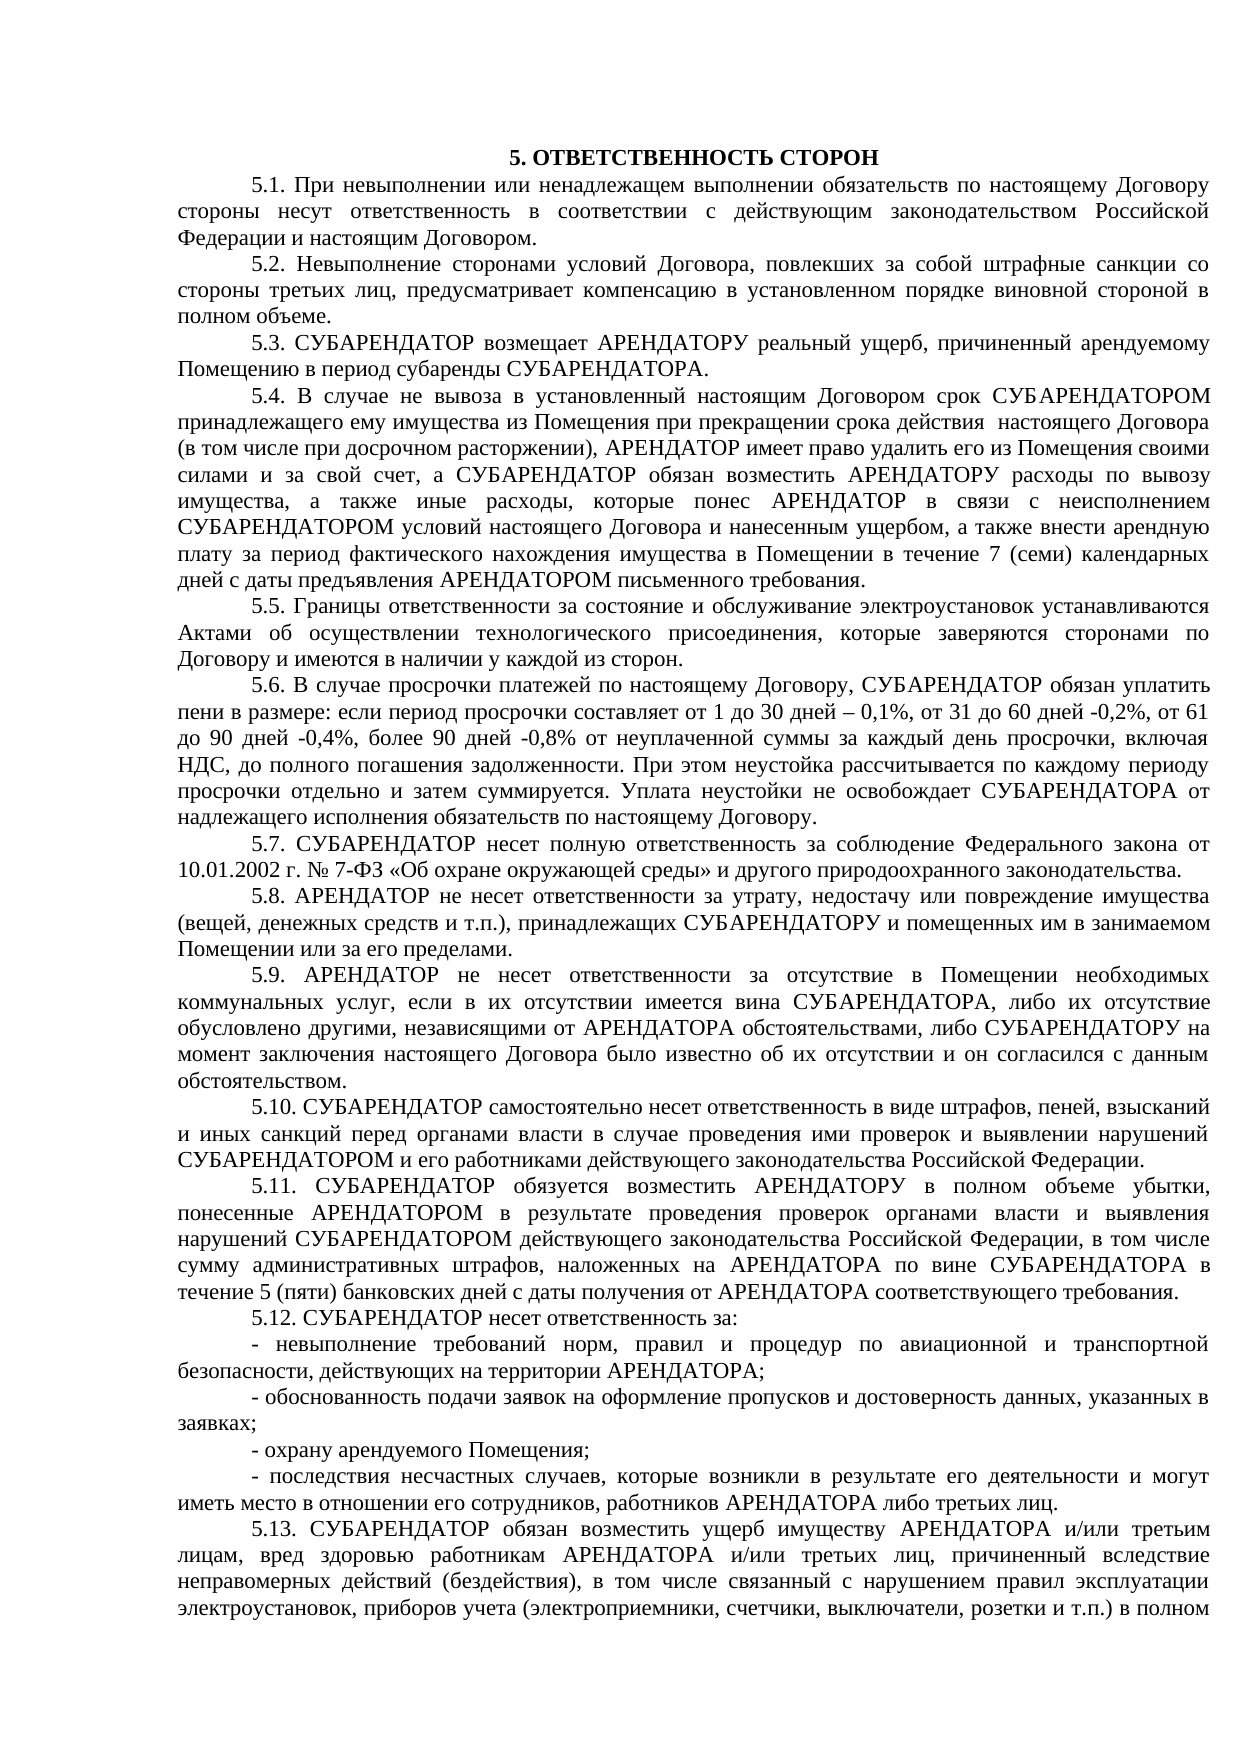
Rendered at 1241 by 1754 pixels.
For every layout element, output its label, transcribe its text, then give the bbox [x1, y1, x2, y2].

text 5.1. При невыполнении или ненадлежащем выполнении обязательств по настоящему Договору стороны несут ответственность в соответствии с действующим законодательством Российской Федерации и настоящим Договором. [177, 171, 1211, 250]
text 5.10. СУБАрендатор самостоятельно несет ответственность в виде штрафов, пеней, взысканий и иных санкций перед органами власти в случае проведения ими проверок и выявлении нарушений СУБАрендатором и его работниками действующего законодательства Российской Федерации. [177, 1093, 1211, 1172]
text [177, 1515, 1211, 1620]
text 5.9. АрендАТОР не несет ответственности за отсутствие в Помещении необходимых коммунальных услуг, если в их отсутствии имеется вина СУБАрендатора, либо их отсутствие обусловлено другими, независящими от АрендАТОРА обстоятельствами, либо СУБАРЕНДАТОРУ на момент заключения настоящего Договора было известно об их отсутствии и он согласился с данным обстоятельством. [177, 961, 1211, 1093]
text - охрану арендуемого Помещения; [177, 1436, 1211, 1462]
text 5.6. В случае просрочки платежей по настоящему Договору, СУБАрендатор обязан уплатить пени в размере: если период просрочки составляет от 1 до 30 дней – 0,1%, от 31 до 60 дней -0,2%, от 61 до 90 дней -0,4%, более 90 дней -0,8% от неуплаченной суммы за каждый день просрочки, включая НДС, до полного погашения задолженности. При этом неустойка рассчитывается по каждому периоду просрочки отдельно и затем суммируется. Уплата неустойки не освобождает СУБАРЕНДАТОРА от надлежащего исполнения обязательств по настоящему Договору. [177, 672, 1211, 830]
text - невыполнение требований норм, правил и процедур по авиационной и транспортной безопасности, действующих на территории АРЕНДАТОРА; [177, 1330, 1211, 1383]
text - последствия несчастных случаев, которые возникли в результате его деятельности и могут иметь место в отношении его сотрудников, работников АрендАТОРА либо третьих лиц. [177, 1462, 1211, 1515]
text 5.7. СУБАрендатор несет полную ответственность за соблюдение Федерального закона от 10.01.2002 г. № 7-ФЗ «Об охране окружающей среды» и другого природоохранного законодательства. [177, 830, 1211, 882]
text 5. ОТВЕТСТВЕННОСТЬ СТОРОН [177, 144, 1211, 171]
text 5.3. СУБАрендатор возмещает АрендАТОРУ реальный ущерб, причиненный арендуемому Помещению в период субаренды СУБАрендатора. [177, 329, 1211, 382]
text - обоснованность подачи заявок на оформление пропусков и достоверность данных, указанных в заявках; [177, 1383, 1211, 1436]
text 5.2. Невыполнение сторонами условий Договора, повлекших за собой штрафные санкции со стороны третьих лиц, предусматривает компенсацию в установленном порядке виновной стороной в полном объеме. [177, 250, 1211, 329]
text 5.8. АрендАТОР не несет ответственности за утрату, недостачу или повреждение имущества (вещей, денежных средств и т.п.), принадлежащих СУБАрендатору и помещенных им в занимаемом Помещении или за его пределами. [177, 882, 1211, 961]
text 5.11. СУБАрендатор обязуется возместить АрендАТОРУ в полном объеме убытки, понесенные АрендАТОРОМ в результате проведения проверок органами власти и выявления нарушений СУБАрендатором действующего законодательства Российской Федерации, в том числе сумму административных штрафов, наложенных на АрендАТОРА по вине СУБАрендатора в течение 5 (пяти) банковских дней с даты получения от АРЕНДАТОРА соответствующего требования. [177, 1172, 1211, 1304]
text 5.4. В случае не вывоза в установленный настоящим Договором срок СУБАрендатором принадлежащего ему имущества из Помещения при прекращении срока действия настоящего Договора (в том числе при досрочном расторжении), АрендАТОР имеет право удалить его из Помещения своими силами и за свой счет, а СУБАрендатор обязан возместить АрендАТОРУ расходы по вывозу имущества, а также иные расходы, которые понес АрендАТОР в связи с неисполнением СУБАРЕНДАТОРОМ условий настоящего Договора и нанесенным ущербом, а также внести арендную плату за период фактического нахождения имущества в Помещении в течение 7 (семи) календарных дней с даты предъявления АрендАТОРОМ письменного требования. [177, 382, 1211, 592]
text 5.5. Границы ответственности за состояние и обслуживание электроустановок устанавливаются Актами об осуществлении технологического присоединения, которые заверяются сторонами по Договору и имеются в наличии у каждой из сторон. [177, 592, 1211, 672]
text 5.12. СУБАрендатор несет ответственность за: [177, 1304, 1211, 1330]
